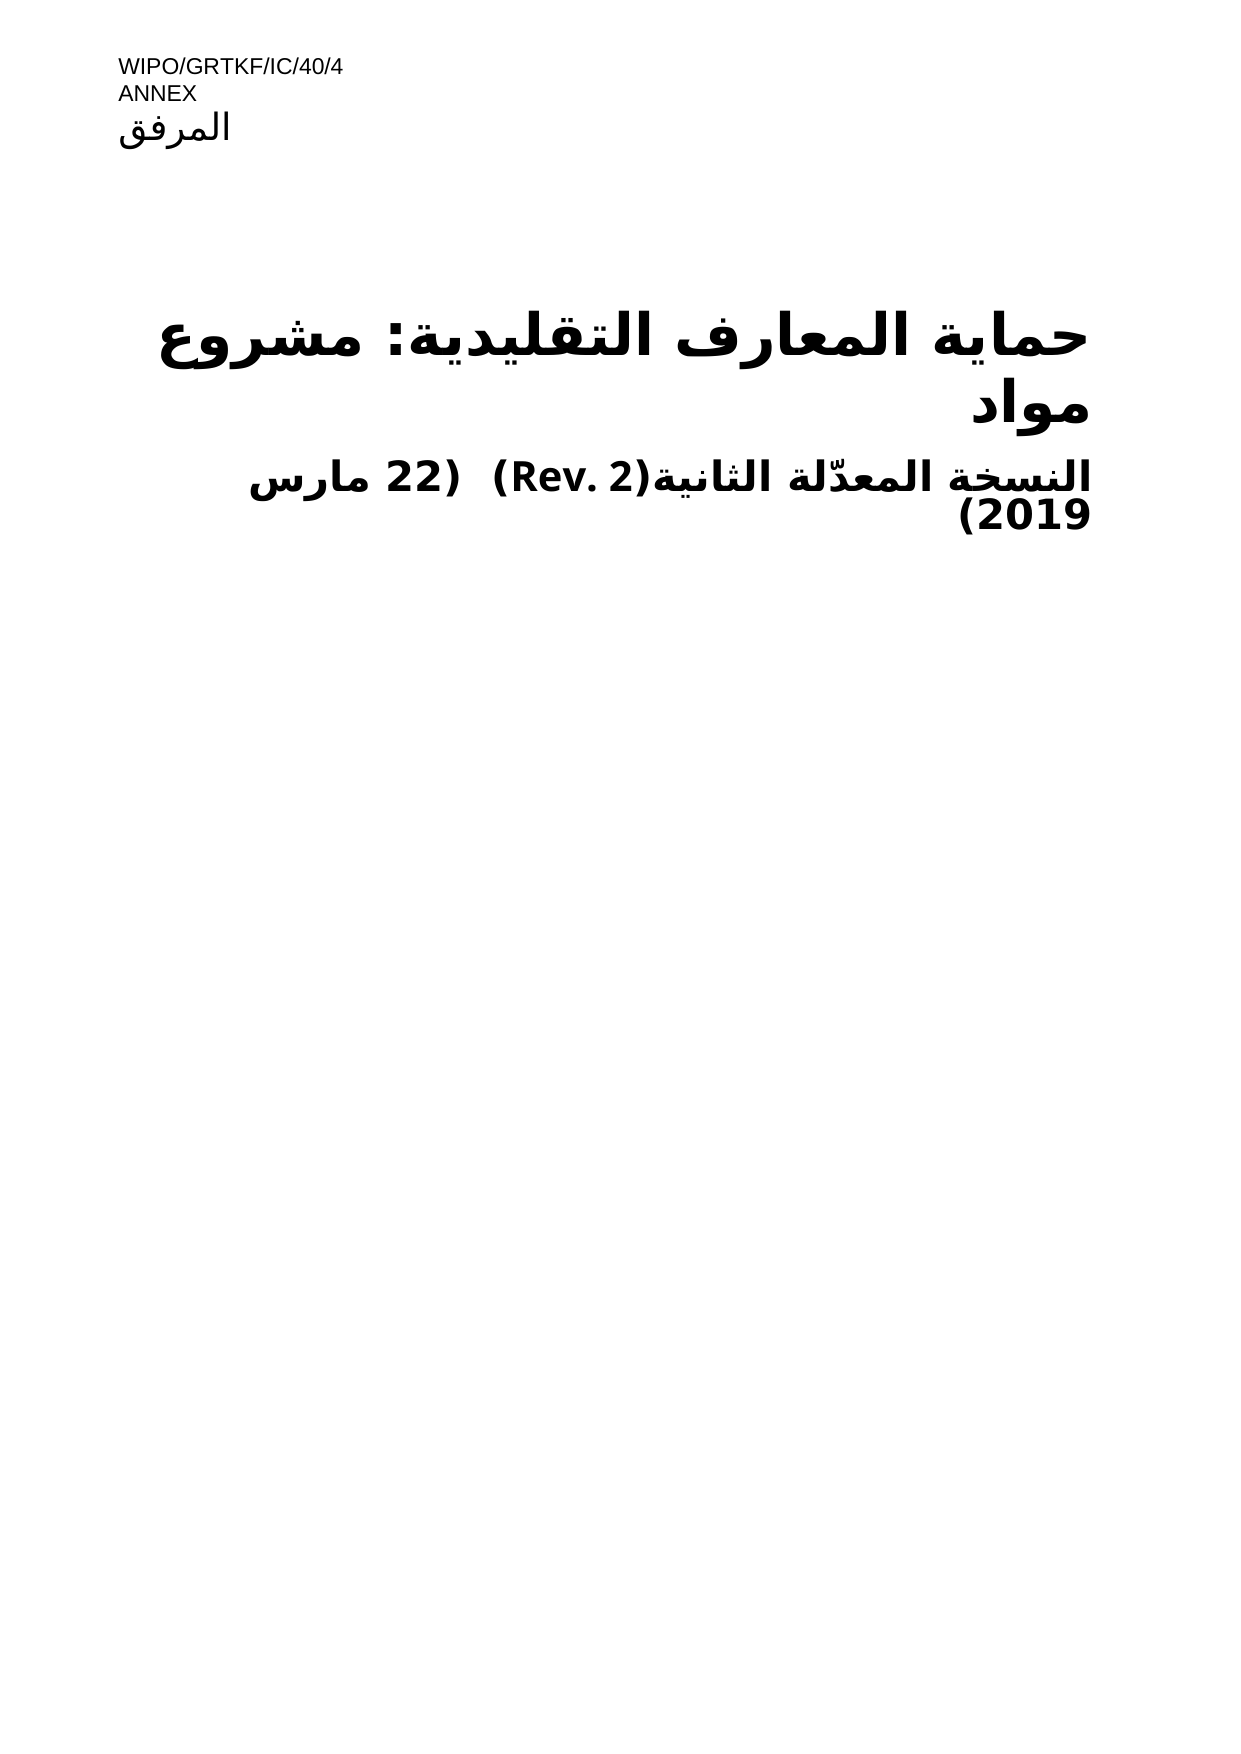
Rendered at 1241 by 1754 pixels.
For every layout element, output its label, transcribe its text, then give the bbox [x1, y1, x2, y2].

text النسخة المعدّلة الثانية(Rev. 2) (22 مارس 2019) [118, 462, 1092, 537]
text حماية المعارف التقليدية: مشروع مواد [118, 301, 1092, 437]
